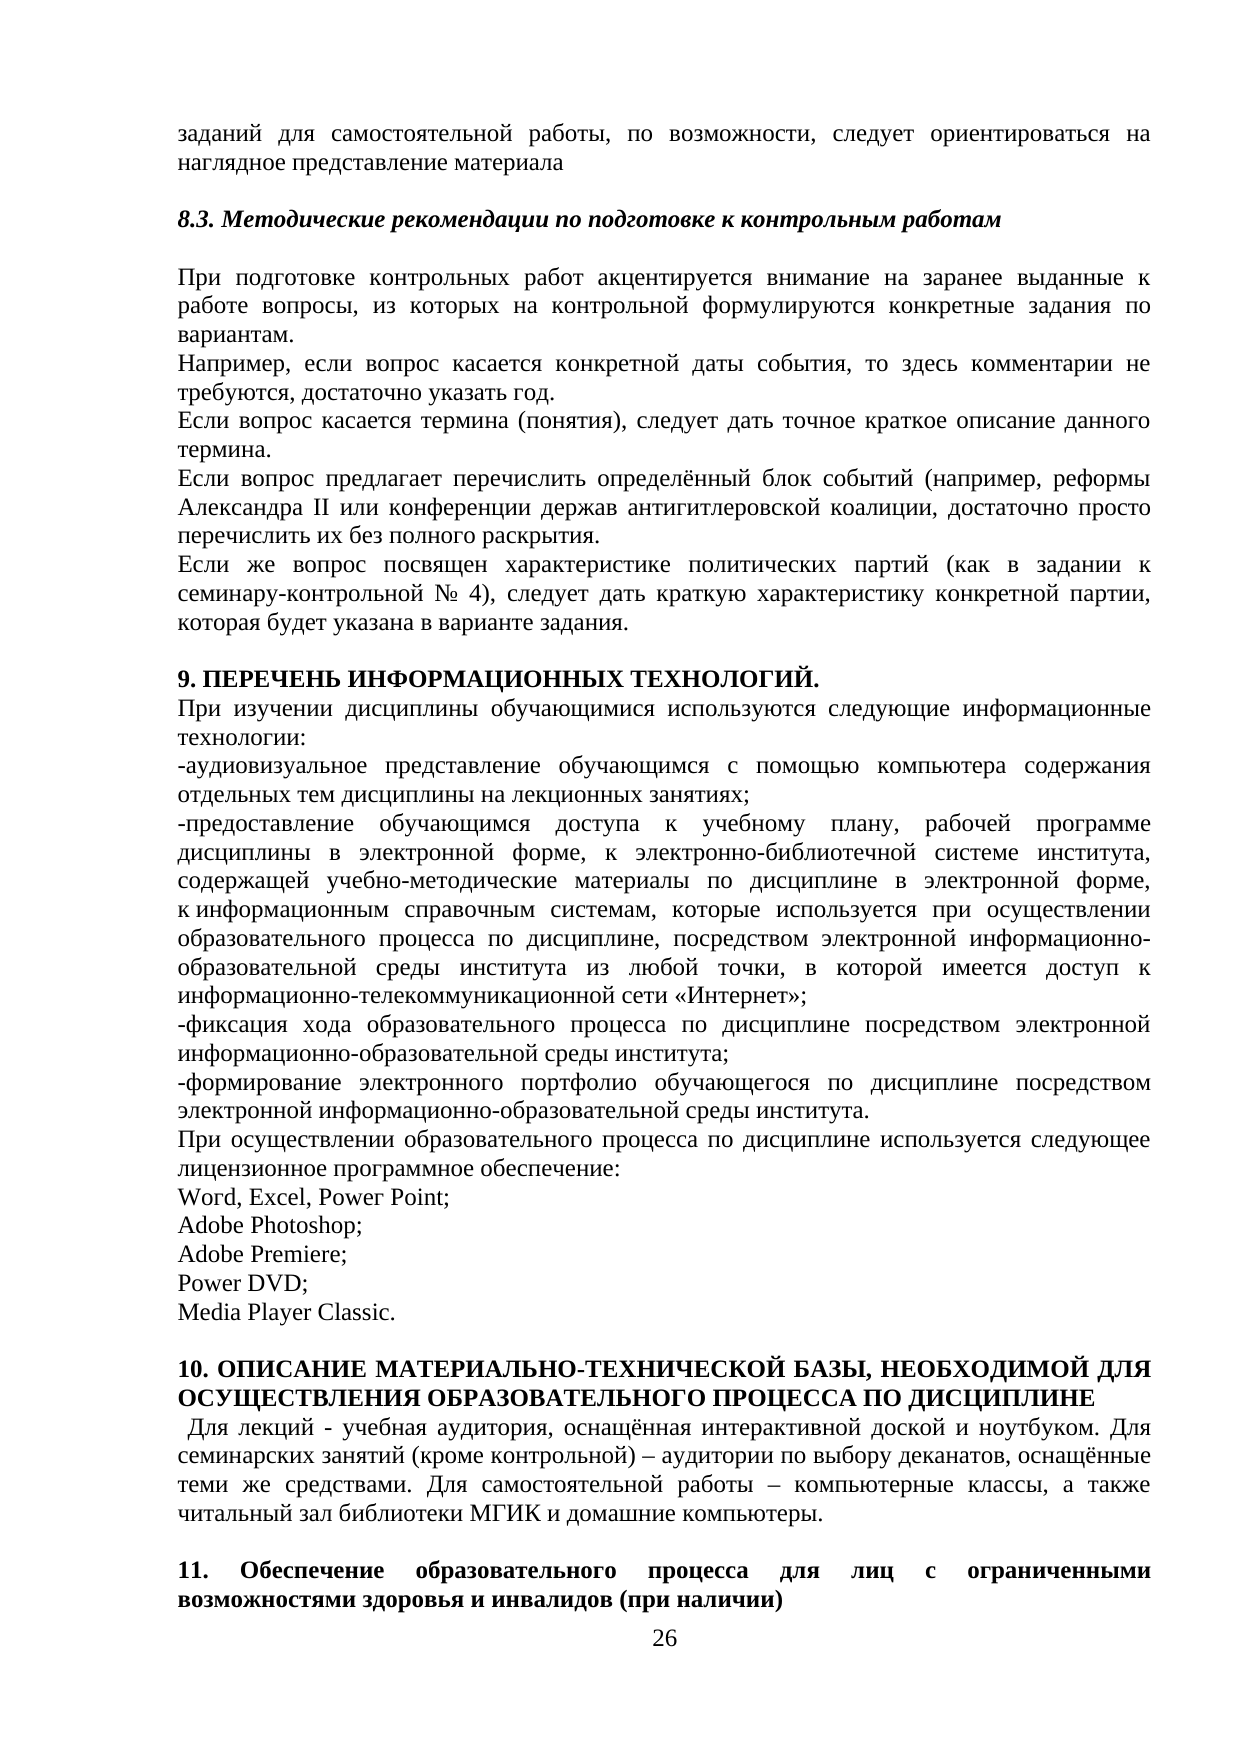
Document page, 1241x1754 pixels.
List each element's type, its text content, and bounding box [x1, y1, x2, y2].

text Например, если вопрос касается конкретной даты события, то здесь комментарии не требуются, достаточно указать год. [177, 348, 1152, 406]
text 11. Обеспечение образовательного процесса для лиц с ограниченными возможностями здоровья и инвалидов (при наличии) [177, 1556, 1152, 1613]
text -предоставление обучающимся доступа к учебному плану, рабочей программе дисциплины в электронной форме, к электронно-библиотечной системе института, содержащей учебно-методические материалы по дисциплине в электронной форме, к информационным справочным системам, которые используется при осуществлении образовательного процесса по дисциплине, посредством электронной информационно-образовательной среды института из любой точки, в которой имеется доступ к информационно-телекоммуникационной сети «Интернет»; [177, 808, 1152, 1009]
text При осуществлении образовательного процесса по дисциплине используется следующее лицензионное программное обеспечение: [177, 1124, 1152, 1182]
text -аудиовизуальное представление обучающимся с помощью компьютера содержания отдельных тем дисциплины на лекционных занятиях; [177, 751, 1152, 808]
text -формирование электронного портфолио обучающегося по дисциплине посредством электронной информационно-образовательной среды института. [177, 1067, 1152, 1124]
text Для лекций - учебная аудитория, оснащённая интерактивной доской и ноутбуком. Для семинарских занятий (кроме контрольной) – аудитории по выбору деканатов, оснащённые теми же средствами. Для самостоятельной работы – компьютерные классы, а также читальный зал библиотеки МГИК и домашние компьютеры. [177, 1412, 1152, 1527]
text -фиксация хода образовательного процесса по дисциплине посредством электронной информационно-образовательной среды института; [177, 1009, 1152, 1067]
text 9. ПЕРЕЧЕНЬ ИНФОРМАЦИОННЫХ ТЕХНОЛОГИЙ. [177, 664, 1152, 693]
text 8.3. Методические рекомендации по подготовке к контрольным работам [177, 204, 1152, 233]
text Adobe Premiere; [177, 1239, 1152, 1268]
text Если вопрос касается термина (понятия), следует дать точное краткое описание данного термина. [177, 406, 1152, 463]
text Wогd, Ехсеl, Powег Роint; [177, 1182, 1152, 1211]
text Adobe Photoshop; [177, 1211, 1152, 1239]
text При изучении дисциплины обучающимися используются следующие информационные технологии: [177, 693, 1152, 751]
text Если же вопрос посвящен характеристике политических партий (как в задании к семинару-контрольной № 4), следует дать краткую характеристику конкретной партии, которая будет указана в варианте задания. [177, 549, 1152, 636]
text При подготовке контрольных работ акцентируется внимание на заранее выданные к работе вопросы, из которых на контрольной формулируются конкретные задания по вариантам. [177, 262, 1152, 348]
text Если вопрос предлагает перечислить определённый блок событий (например, реформы Александра II или конференции держав антигитлеровской коалиции, достаточно просто перечислить их без полного раскрытия. [177, 463, 1152, 549]
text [177, 118, 1152, 176]
text Media Player Classic. [177, 1297, 1152, 1326]
text 10. ОПИСАНИЕ МАТЕРИАЛЬНО-ТЕХНИЧЕСКОЙ БАЗЫ, НЕОБХОДИМОЙ ДЛЯ ОСУЩЕСТВЛЕНИЯ ОБРАЗОВАТЕЛЬНОГО ПРОЦЕССА ПО ДИСЦИПЛИНЕ [177, 1354, 1152, 1412]
text Power DVD; [177, 1268, 1152, 1297]
